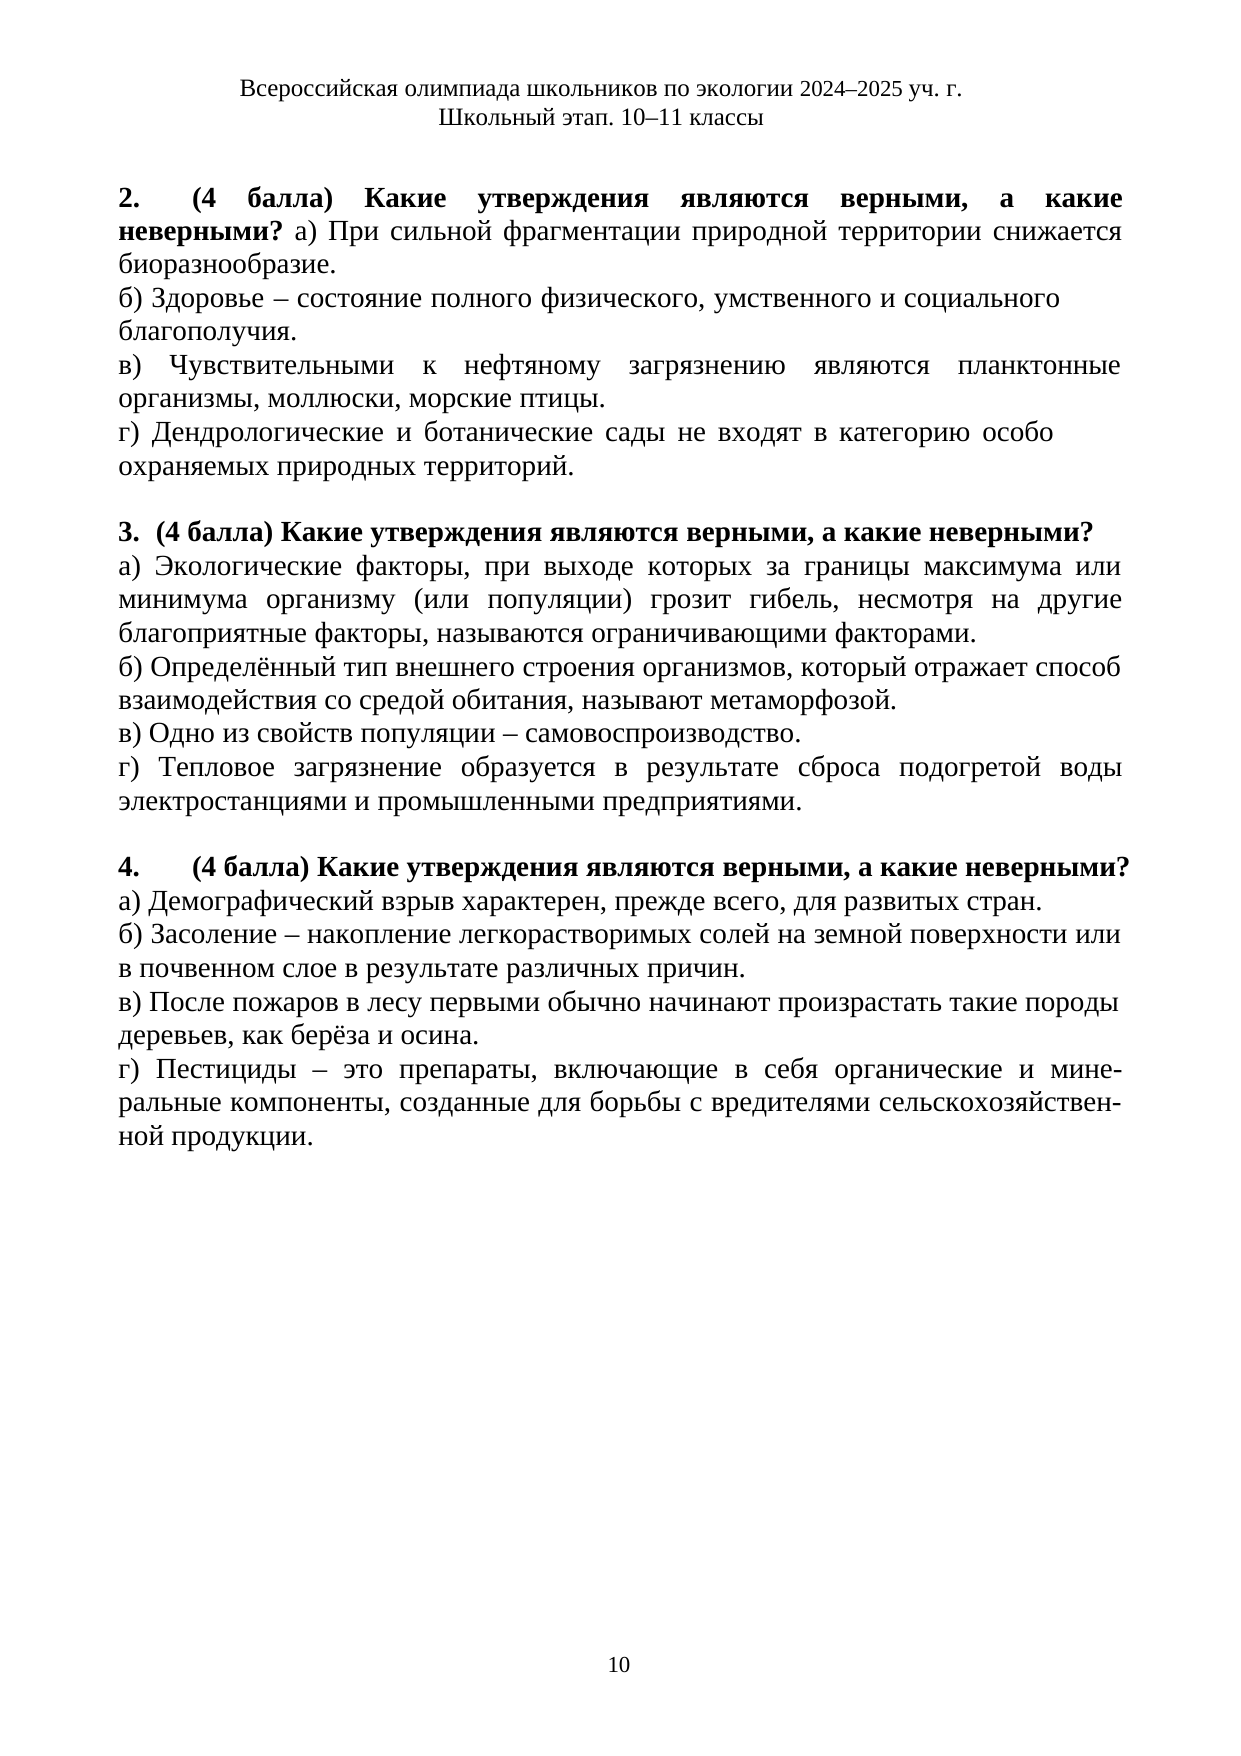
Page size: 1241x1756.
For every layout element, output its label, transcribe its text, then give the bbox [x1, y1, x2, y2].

text а) Экологические факторы, при выходе которых за границы максимума или минимума организму (или популяции) грозит гибель, несмотря на другие благоприятные факторы, называются ограничивающими факторами. [118, 548, 1123, 649]
text а) Демографический взрыв характерен, прежде всего, для развитых стран. [118, 883, 1146, 917]
text в) После пожаров в лесу первыми обычно начинают произрастать такие породы деревьев, как берёза и осина. [118, 984, 1119, 1051]
text г) Тепловое загрязнение образуется в результате сброса подогретой воды электростанциями и промышленными предприятиями. [118, 749, 1122, 816]
subtitle (4 балла) Какие утверждения являются верными, а какие неверными? [118, 850, 1146, 883]
list (4 балла) Какие утверждения являются верными, а какие неверными? а) При сильной фрагментации природной территории снижается биоразнообразие. [118, 181, 1122, 280]
text б) Засоление – накопление легкорастворимых солей на земной поверхности или в почвенном слое в результате различных причин. [118, 917, 1122, 984]
text в) Чувствительными к нефтяному загрязнению являются планктонные организмы, моллюски, морские птицы. [118, 347, 1123, 414]
subtitle (4 балла) Какие утверждения являются верными, а какие неверными? [118, 515, 1146, 548]
text г) Дендрологические и ботанические сады не входят в категорию особо охраняемых природных территорий. [118, 414, 1146, 481]
text б) Определённый тип внешнего строения организмов, который отражает способ взаимодействия со средой обитания, называют метаморфозой. [118, 649, 1122, 716]
text в) Одно из свойств популяции – самовоспроизводство. [118, 716, 1146, 749]
text г) Пестициды – это препараты, включающие в себя органические и мине- ральные компоненты, созданные для борьбы с вредителями сельскохозяйствен- ной продукции. [118, 1051, 1123, 1151]
text б) Здоровье – состояние полного физического, умственного и социального благополучия. [118, 280, 1146, 347]
